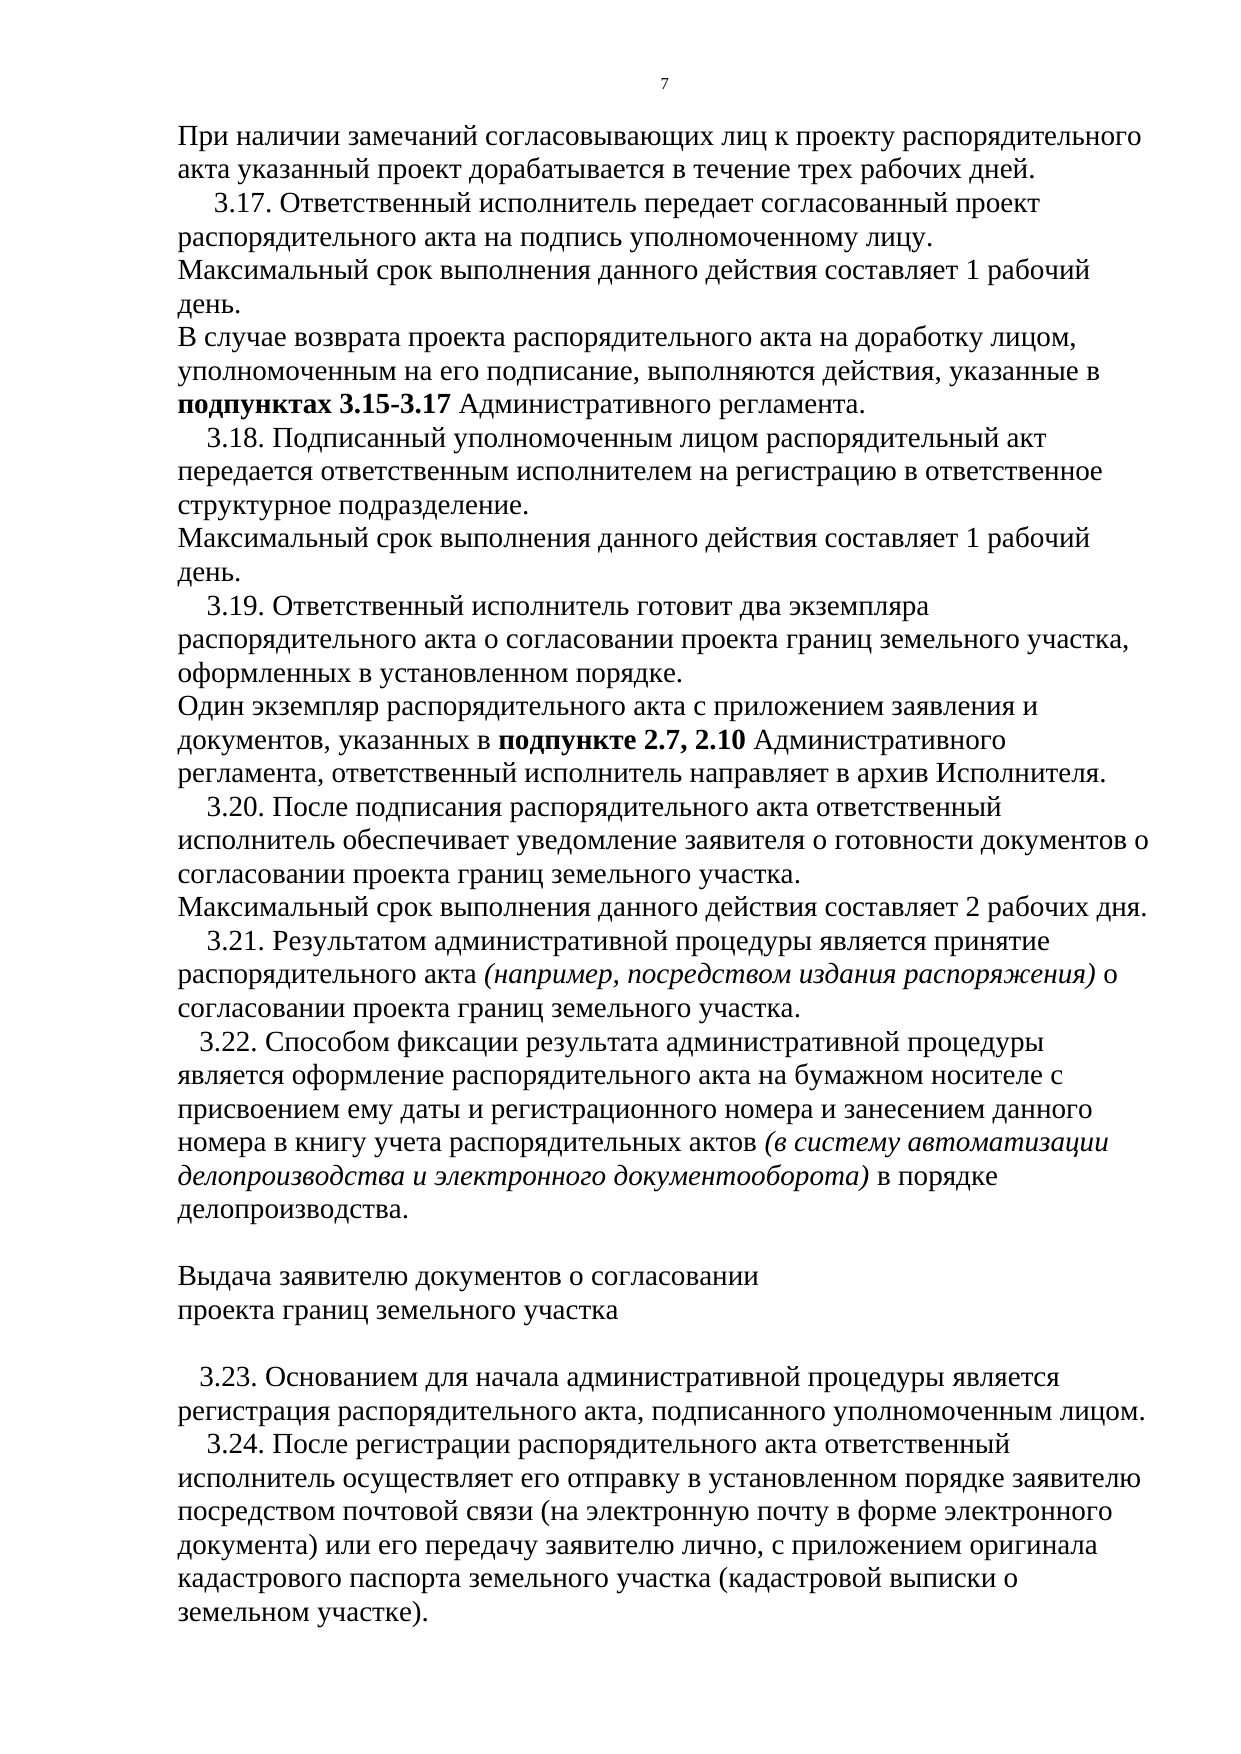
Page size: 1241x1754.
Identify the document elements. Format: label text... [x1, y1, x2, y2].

text 3.21. Результатом административной процедуры является принятие распорядительного акта (например, посредством издания распоряжения) о согласовании проекта границ земельного участка. [177, 923, 1152, 1024]
text Выдача заявителю документов о согласовании [177, 1258, 1152, 1292]
text проекта границ земельного участка [177, 1292, 1152, 1326]
text 3.24. После регистрации распорядительного акта ответственный исполнитель осуществляет его отправку в установленном порядке заявителю посредством почтовой связи (на электронную почту в форме электронного документа) или его передачу заявителю лично, с приложением оригинала кадастрового паспорта земельного участка (кадастровой выписки о земельном участке). [177, 1426, 1152, 1627]
text Максимальный срок выполнения данного действия составляет 1 рабочий день. [177, 521, 1152, 588]
text 3.20. После подписания распорядительного акта ответственный исполнитель обеспечивает уведомление заявителя о готовности документов о согласовании проекта границ земельного участка. [177, 789, 1152, 889]
text Максимальный срок выполнения данного действия составляет 2 рабочих дня. [177, 889, 1152, 923]
text Максимальный срок выполнения данного действия составляет 1 рабочий день. [177, 252, 1152, 319]
text 3.19. Ответственный исполнитель готовит два экземпляра распорядительного акта о согласовании проекта границ земельного участка, оформленных в установленном порядке. [177, 588, 1152, 688]
text В случае возврата проекта распорядительного акта на доработку лицом, уполномоченным на его подписание, выполняются действия, указанные в подпунктах 3.15-3.17 Административного регламента. [177, 319, 1152, 420]
text 3.22. Способом фиксации результата административной процедуры является оформление распорядительного акта на бумажном носителе с присвоением ему даты и регистрационного номера и занесением данного номера в книгу учета распорядительных актов (в систему автоматизации делопроизводства и электронного документооборота) в порядке делопроизводства. [177, 1024, 1152, 1225]
text При наличии замечаний согласовывающих лиц к проекту распорядительного акта указанный проект дорабатывается в течение трех рабочих дней. [177, 118, 1152, 185]
text 3.18. Подписанный уполномоченным лицом распорядительный акт передается ответственным исполнителем на регистрацию в ответственное структурное подразделение. [177, 420, 1152, 521]
text 3.23. Основанием для начала административной процедуры является регистрация распорядительного акта, подписанного уполномоченным лицом. [177, 1359, 1152, 1426]
text Один экземпляр распорядительного акта с приложением заявления и документов, указанных в подпункте 2.7, 2.10 Административного регламента, ответственный исполнитель направляет в архив Исполнителя. [177, 688, 1152, 789]
text 3.17. Ответственный исполнитель передает согласованный проект распорядительного акта на подпись уполномоченному лицу. [177, 185, 1152, 252]
